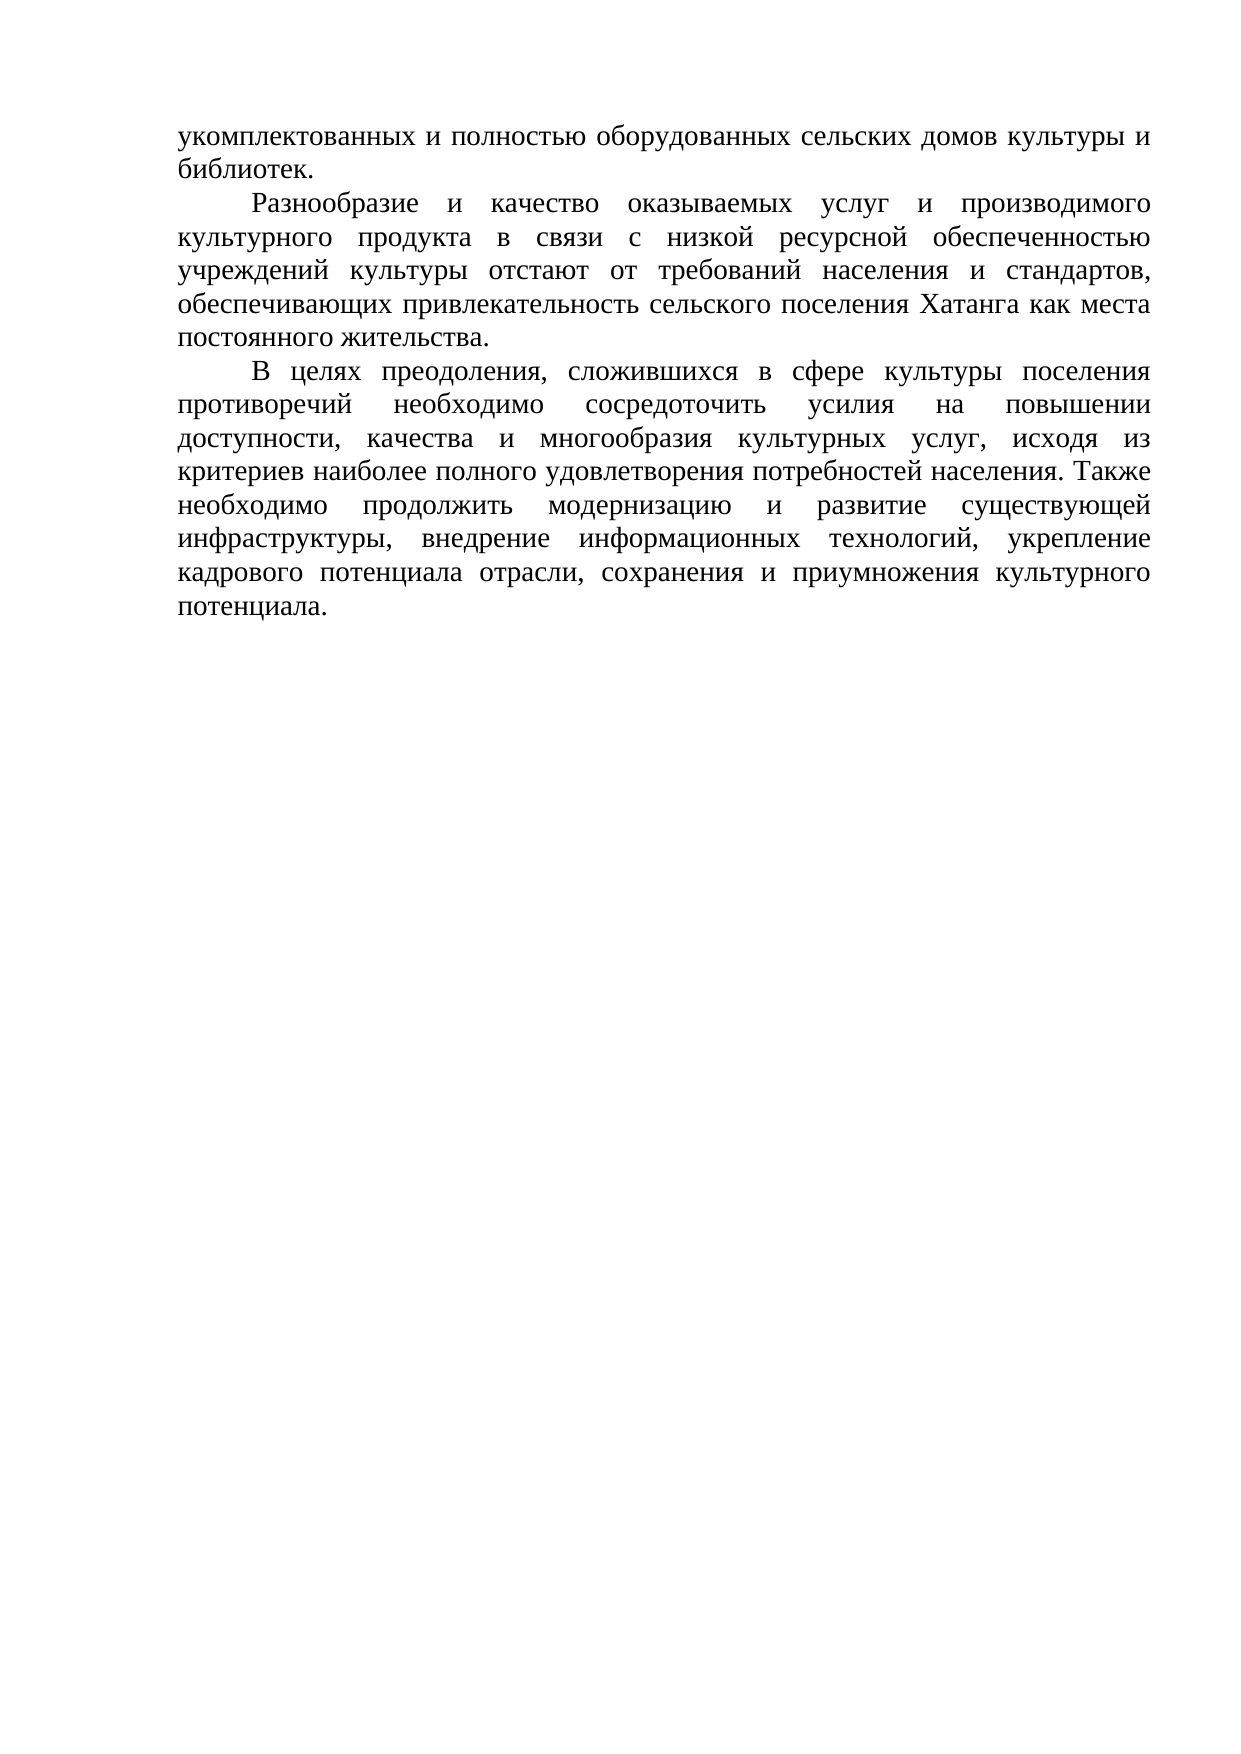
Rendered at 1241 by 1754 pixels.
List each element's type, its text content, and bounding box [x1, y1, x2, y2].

text В целях преодоления, сложившихся в сфере культуры поселения противоречий необходимо сосредоточить усилия на повышении доступности, качества и многообразия культурных услуг, исходя из критериев наиболее полного удовлетворения потребностей населения. Также необходимо продолжить модернизацию и развитие существующей инфраструктуры, внедрение информационных технологий, укрепление кадрового потенциала отрасли, сохранения и приумножения культурного потенциала. [177, 353, 1152, 621]
text Разнообразие и качество оказываемых услуг и производимого культурного продукта в связи с низкой ресурсной обеспеченностью учреждений культуры отстают от требований населения и стандартов, обеспечивающих привлекательность сельского поселения Хатанга как места постоянного жительства. [177, 185, 1152, 353]
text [177, 118, 1152, 185]
